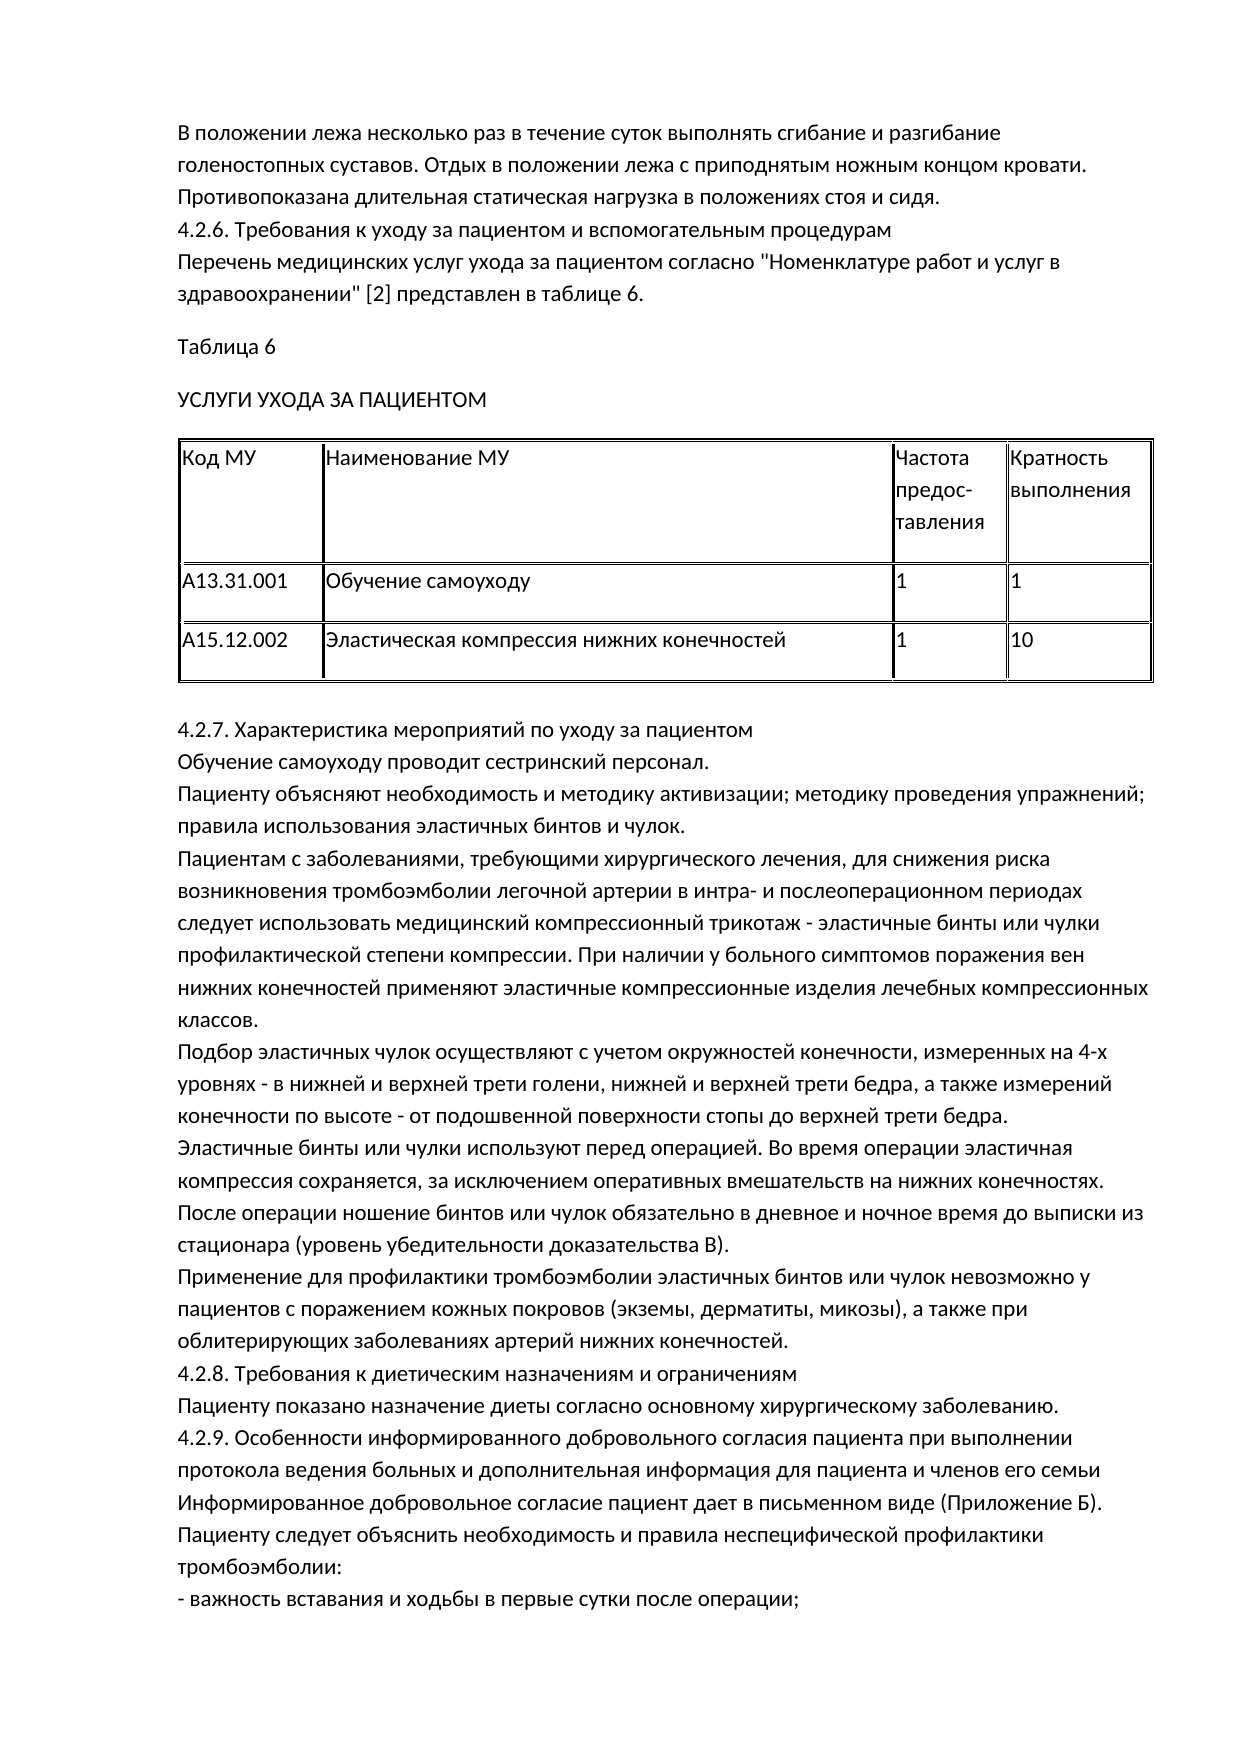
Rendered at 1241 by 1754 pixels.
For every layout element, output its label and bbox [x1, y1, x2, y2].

table_header [177, 118, 1152, 1612]
